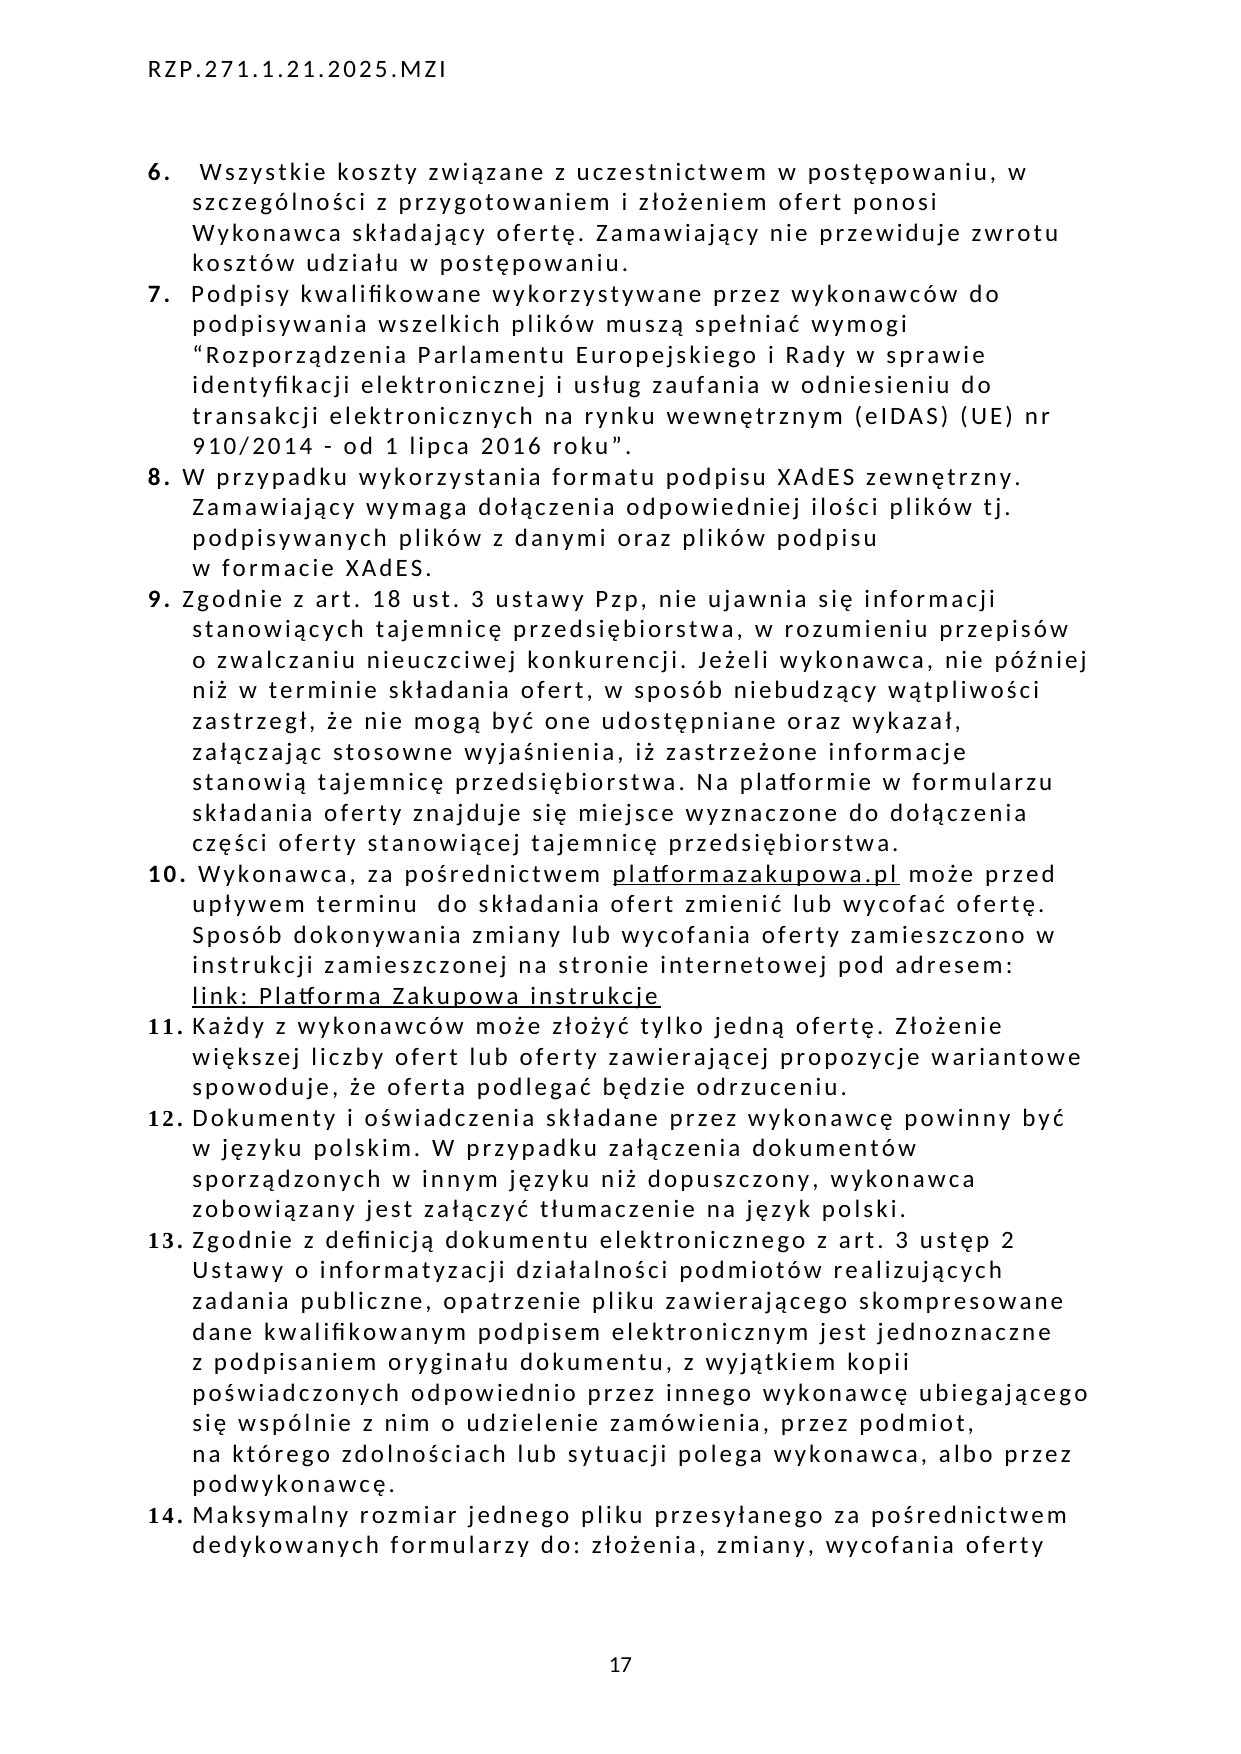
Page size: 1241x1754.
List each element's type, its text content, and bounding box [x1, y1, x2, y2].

list Każdy z wykonawców może złożyć tylko jedną ofertę. Złożenie większej liczby ofert lub oferty zawierającej propozycje wariantowe spowoduje, że oferta podlegać będzie odrzuceniu. [148, 1010, 1093, 1102]
list Dokumenty i oświadczenia składane przez wykonawcę powinny być w języku polskim. W przypadku załączenia dokumentów sporządzonych w innym języku niż dopuszczony, wykonawca zobowiązany jest załączyć tłumaczenie na język polski. [148, 1102, 1093, 1224]
text link: Platforma Zakupowa instrukcje [148, 980, 1093, 1010]
text 9. Zgodnie z art. 18 ust. 3 ustawy Pzp, nie ujawnia się informacji stanowiących tajemnicę przedsiębiorstwa, w rozumieniu przepisów o zwalczaniu nieuczciwej konkurencji. Jeżeli wykonawca, nie później niż w terminie składania ofert, w sposób niebudzący wątpliwości zastrzegł, że nie mogą być one udostępniane oraz wykazał, załączając stosowne wyjaśnienia, iż zastrzeżone informacje stanowią tajemnicę przedsiębiorstwa. Na platformie w formularzu składania oferty znajduje się miejsce wyznaczone do dołączenia części oferty stanowiącej tajemnicę przedsiębiorstwa. [148, 583, 1093, 858]
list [148, 1499, 1093, 1560]
text 7. Podpisy kwalifikowane wykorzystywane przez wykonawców do podpisywania wszelkich plików muszą spełniać wymogi “Rozporządzenia Parlamentu Europejskiego i Rady w sprawie identyfikacji elektronicznej i usług zaufania w odniesieniu do transakcji elektronicznych na rynku wewnętrznym (eIDAS) (UE) nr 910/2014 - od 1 lipca 2016 roku”. [148, 278, 1093, 461]
text 6. Wszystkie koszty związane z uczestnictwem w postępowaniu, w szczególności z przygotowaniem i złożeniem ofert ponosi Wykonawca składający ofertę. Zamawiający nie przewiduje zwrotu kosztów udziału w postępowaniu. [148, 156, 1093, 278]
text 10. Wykonawca, za pośrednictwem platformazakupowa.pl może przed upływem terminu do składania ofert zmienić lub wycofać ofertę. Sposób dokonywania zmiany lub wycofania oferty zamieszczono w instrukcji zamieszczonej na stronie internetowej pod adresem: [148, 858, 1093, 980]
list Zgodnie z definicją dokumentu elektronicznego z art. 3 ustęp 2 Ustawy o informatyzacji działalności podmiotów realizujących zadania publiczne, opatrzenie pliku zawierającego skompresowane dane kwalifikowanym podpisem elektronicznym jest jednoznaczne z podpisaniem oryginału dokumentu, z wyjątkiem kopii poświadczonych odpowiednio przez innego wykonawcę ubiegającego się wspólnie z nim o udzielenie zamówienia, przez podmiot, na którego zdolnościach lub sytuacji polega wykonawca, albo przez podwykonawcę. [148, 1224, 1093, 1499]
text 8. W przypadku wykorzystania formatu podpisu XAdES zewnętrzny. Zamawiający wymaga dołączenia odpowiedniej ilości plików tj. podpisywanych plików z danymi oraz plików podpisu w formacie XAdES. [148, 461, 1093, 583]
